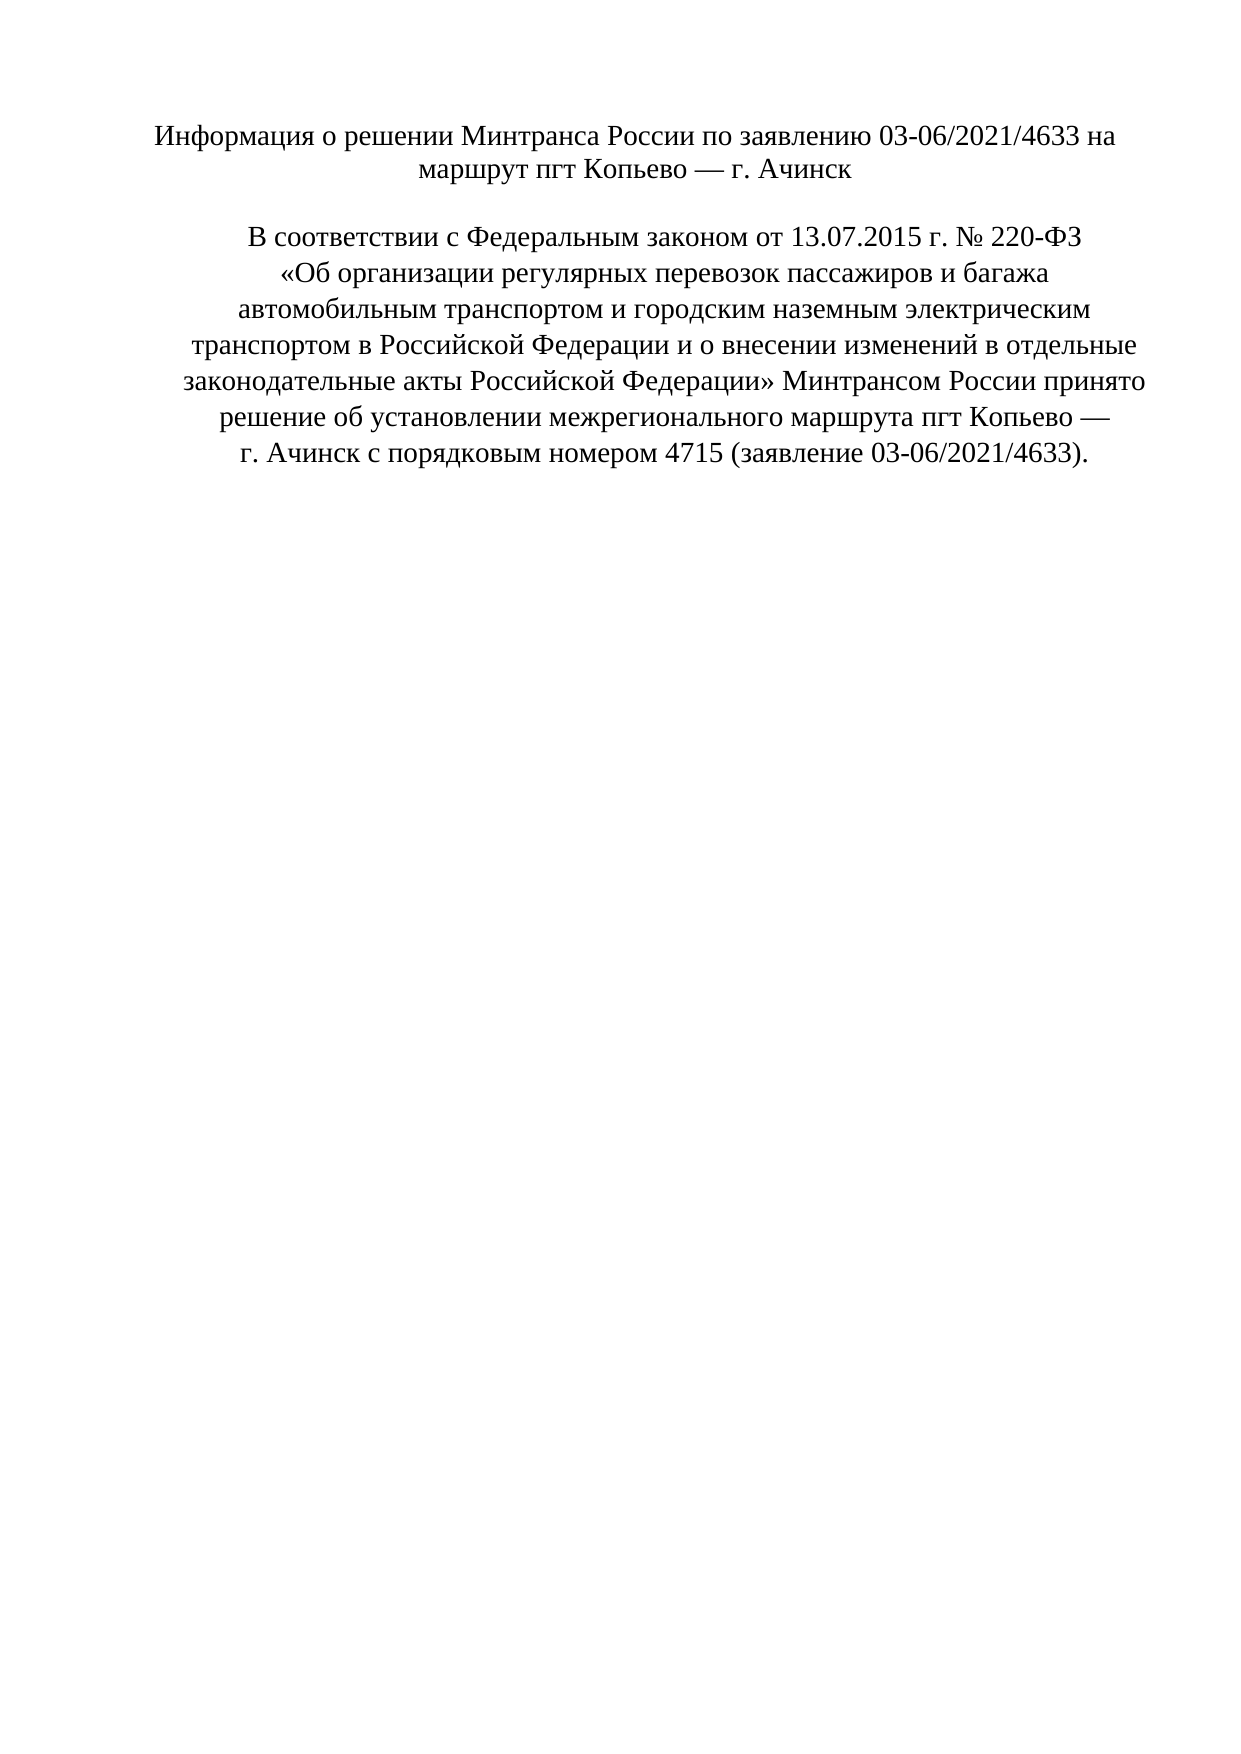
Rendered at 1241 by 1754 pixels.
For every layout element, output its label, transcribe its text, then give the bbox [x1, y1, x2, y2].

text Информация о решении Минтранса России по заявлению 03-06/2021/4633 на маршрут пгт Копьево — г. Ачинск [118, 118, 1152, 185]
text В соответствии с Федеральным законом от 13.07.2015 г. № 220-ФЗ «Об организации регулярных перевозок пассажиров и багажа автомобильным транспортом и городским наземным электрическим транспортом в Российской Федерации и о внесении изменений в отдельные законодательные акты Российской Федерации» Минтрансом России принято решение об установлении межрегионального маршрута пгт Копьево — г. Ачинск с порядковым номером 4715 (заявление 03-06/2021/4633). [177, 219, 1152, 469]
